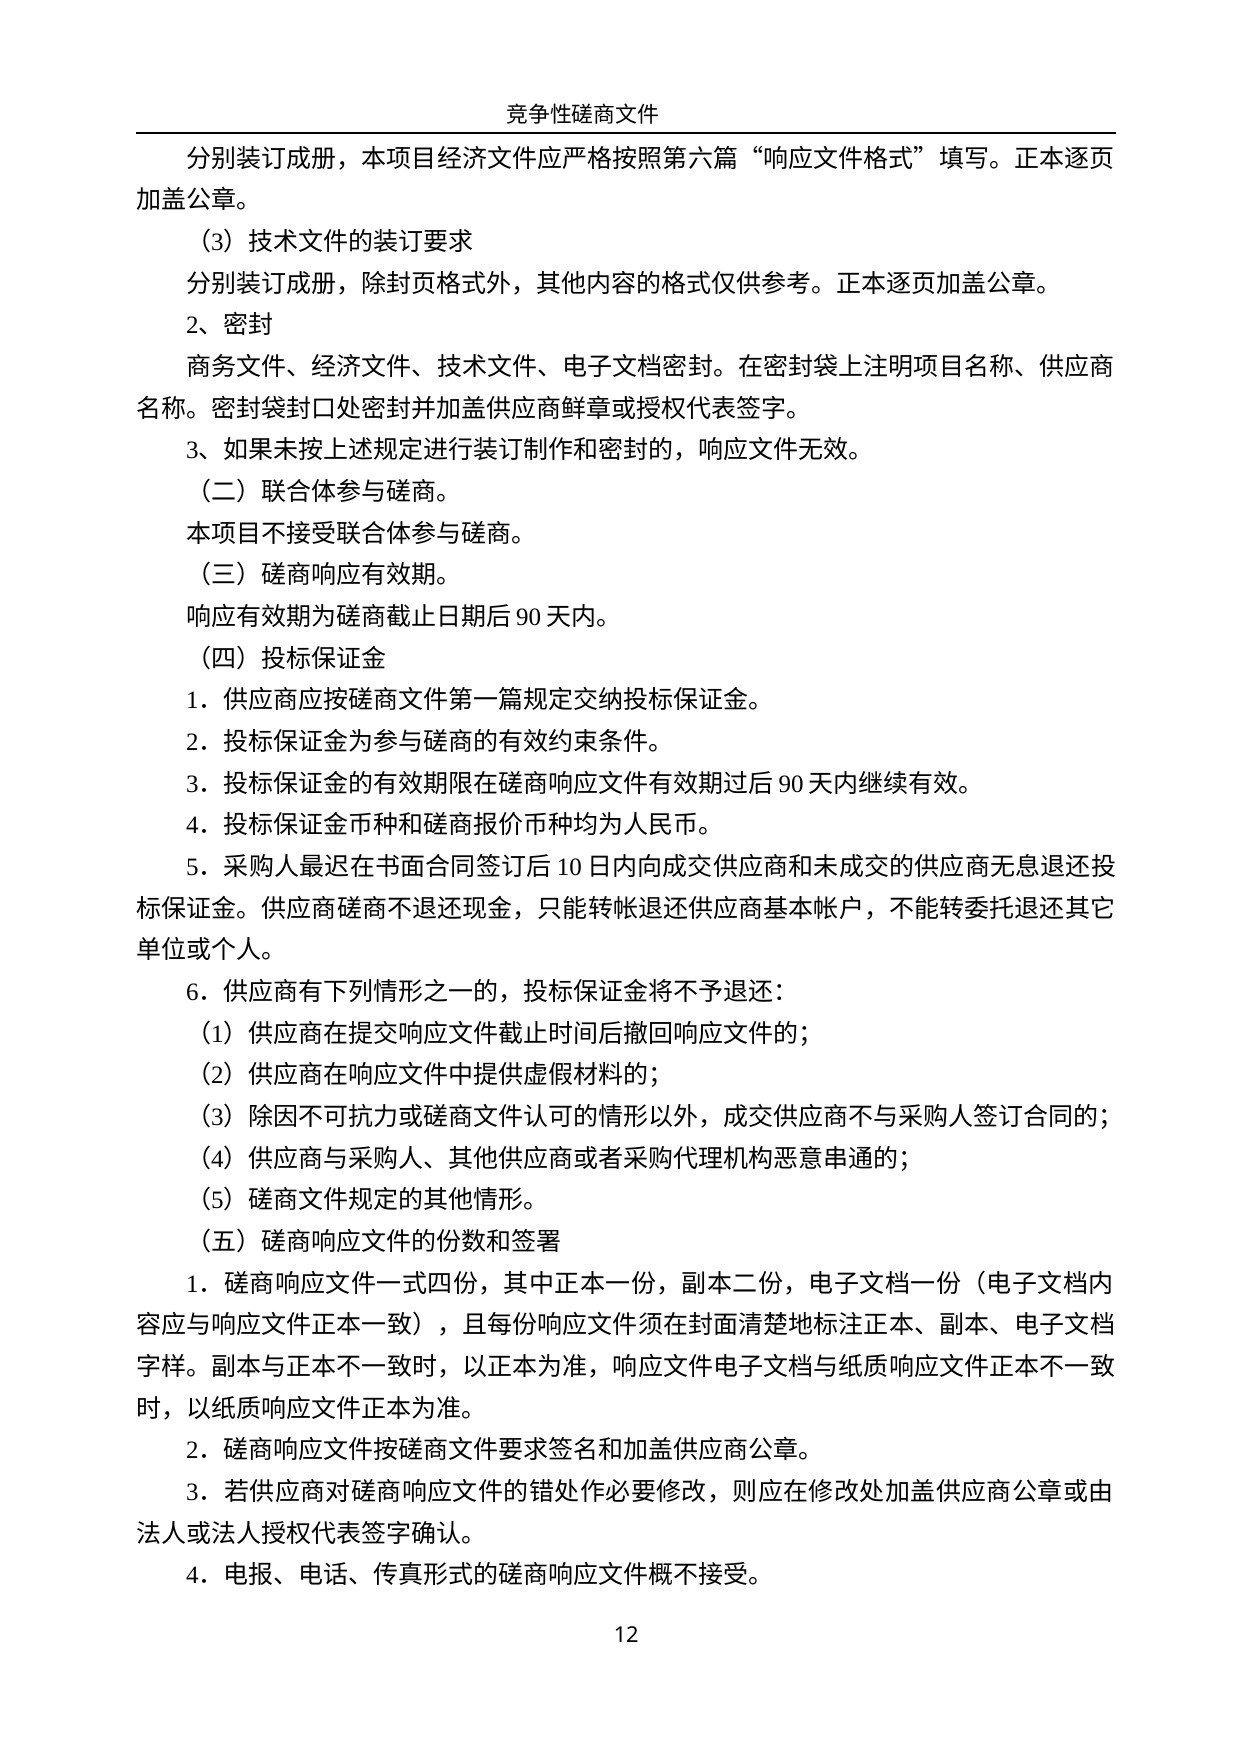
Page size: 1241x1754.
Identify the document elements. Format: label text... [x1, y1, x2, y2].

text 2．投标保证金为参与磋商的有效约束条件。 [136, 717, 1116, 759]
text 3、如果未按上述规定进行装订制作和密封的，响应文件无效。 [136, 426, 1116, 467]
text 分别装订成册，除封页格式外，其他内容的格式仅供参考。正本逐页加盖公章。 [136, 259, 1116, 301]
text 本项目不接受联合体参与磋商。 [136, 509, 1116, 551]
text 6．供应商有下列情形之一的，投标保证金将不予退还： [136, 967, 1116, 1009]
text （五）磋商响应文件的份数和签署 [136, 1217, 1116, 1259]
text 3．投标保证金的有效期限在磋商响应文件有效期过后90天内继续有效。 [136, 759, 1116, 801]
text 2．磋商响应文件按磋商文件要求签名和加盖供应商公章。 [136, 1426, 1116, 1467]
text （四）投标保证金 [136, 634, 1116, 676]
text （2）供应商在响应文件中提供虚假材料的； [136, 1051, 1116, 1092]
text 分别装订成册，本项目经济文件应严格按照第六篇“响应文件格式”填写。正本逐页加盖公章。 [136, 134, 1116, 217]
text 5．采购人最迟在书面合同签订后10日内向成交供应商和未成交的供应商无息退还投标保证金。供应商磋商不退还现金，只能转帐退还供应商基本帐户，不能转委托退还其它单位或个人。 [136, 842, 1116, 967]
text （三）磋商响应有效期。 [136, 551, 1116, 592]
text （5）磋商文件规定的其他情形。 [136, 1176, 1116, 1217]
text 1．供应商应按磋商文件第一篇规定交纳投标保证金。 [136, 676, 1116, 717]
text 商务文件、经济文件、技术文件、电子文档密封。在密封袋上注明项目名称、供应商名称。密封袋封口处密封并加盖供应商鲜章或授权代表签字。 [136, 342, 1116, 426]
text （1）供应商在提交响应文件截止时间后撤回响应文件的； [136, 1009, 1116, 1051]
text 2、密封 [136, 301, 1116, 342]
text （3）除因不可抗力或磋商文件认可的情形以外，成交供应商不与采购人签订合同的； [136, 1092, 1116, 1134]
text （3）技术文件的装订要求 [136, 217, 1116, 259]
text 3．若供应商对磋商响应文件的错处作必要修改，则应在修改处加盖供应商公章或由法人或法人授权代表签字确认。 [136, 1467, 1116, 1551]
text （4）供应商与采购人、其他供应商或者采购代理机构恶意串通的； [136, 1134, 1116, 1176]
text 响应有效期为磋商截止日期后90天内。 [136, 592, 1116, 634]
text 4．电报、电话、传真形式的磋商响应文件概不接受。 [136, 1551, 1116, 1592]
text （二）联合体参与磋商。 [136, 467, 1116, 509]
text 1．磋商响应文件一式四份，其中正本一份，副本二份，电子文档一份（电子文档内容应与响应文件正本一致），且每份响应文件须在封面清楚地标注正本、副本、电子文档字样。副本与正本不一致时，以正本为准，响应文件电子文档与纸质响应文件正本不一致时，以纸质响应文件正本为准。 [136, 1259, 1116, 1426]
text 4．投标保证金币种和磋商报价币种均为人民币。 [136, 801, 1116, 842]
